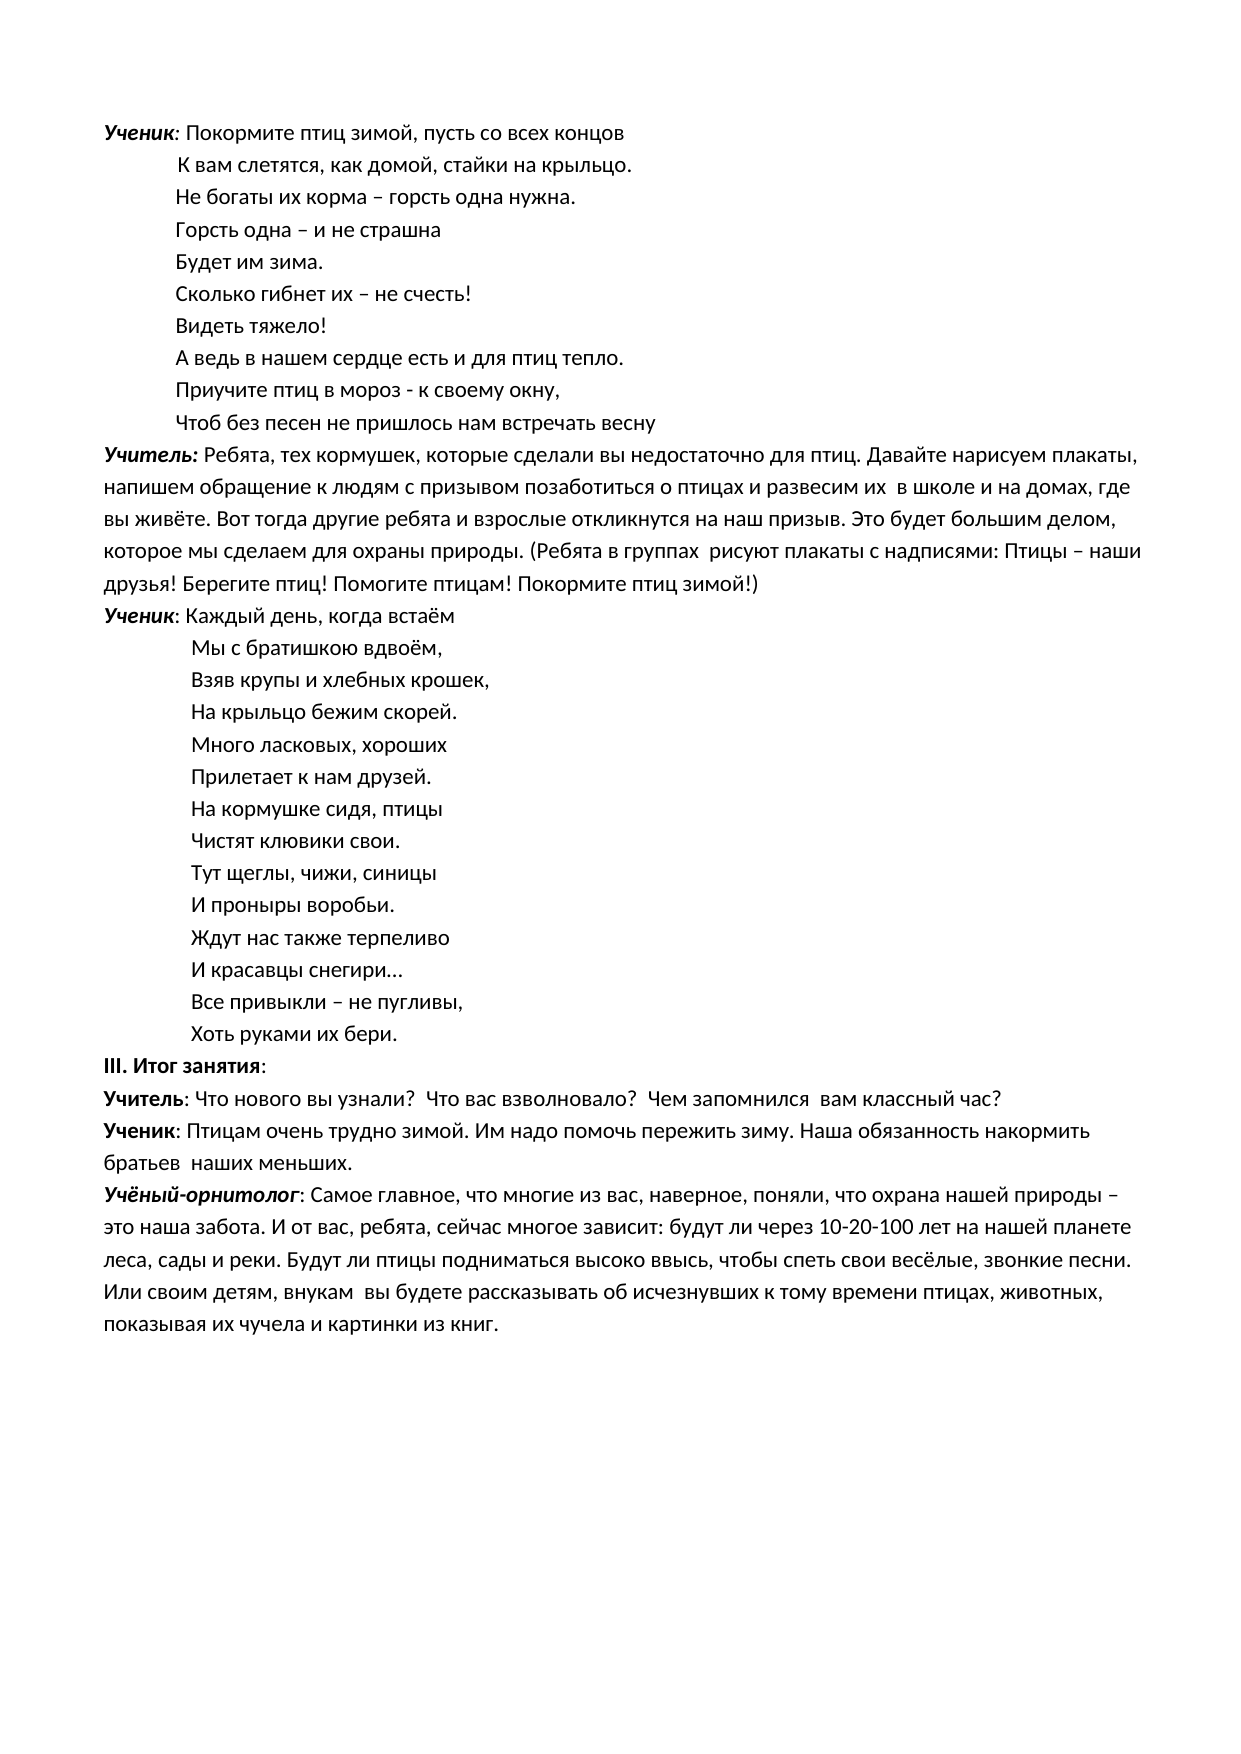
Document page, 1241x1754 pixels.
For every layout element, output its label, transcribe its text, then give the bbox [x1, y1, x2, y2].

text На крыльцо бежим скорей. [103, 697, 1152, 726]
text Ждут нас также терпеливо [103, 923, 1152, 951]
text Мы с братишкою вдвоём, [103, 633, 1152, 661]
text Не богаты их корма – горсть одна нужна. [103, 182, 1152, 211]
text Все привыкли – не пугливы, [103, 987, 1152, 1015]
text Ученик: Птицам очень трудно зимой. Им надо помочь пережить зиму. Наша обязанность накормить братьев наших меньших. [103, 1116, 1152, 1176]
text Учитель: Ребята, тех кормушек, которые сделали вы недостаточно для птиц. Давайте нарисуем плакаты, напишем обращение к людям с призывом позаботиться о птицах и развесим их в школе и на домах, где вы живёте. Вот тогда другие ребята и взрослые откликнутся на наш призыв. Это будет большим делом, которое мы сделаем для охраны природы. (Ребята в группах рисуют плакаты с надписями: Птицы – наши друзья! Берегите птиц! Помогите птицам! Покормите птиц зимой!) [103, 440, 1152, 597]
text И проныры воробьи. [103, 891, 1152, 919]
text Хоть руками их бери. [103, 1019, 1152, 1047]
text А ведь в нашем сердце есть и для птиц тепло. [103, 343, 1152, 371]
text Ученик: Покормите птиц зимой, пусть со всех концов [103, 118, 1152, 146]
text На кормушке сидя, птицы [103, 794, 1152, 822]
text К вам слетятся, как домой, стайки на крыльцо. [177, 150, 1152, 178]
text Приучите птиц в мороз - к своему окну, [103, 376, 1152, 404]
text Горсть одна – и не страшна [103, 215, 1152, 243]
text Чистят клювики свои. [103, 826, 1152, 854]
text Учёный-орнитолог: Самое главное, что многие из вас, наверное, поняли, что охрана нашей природы – это наша забота. И от вас, ребята, сейчас многое зависит: будут ли через 10-20-100 лет на нашей планете леса, сады и реки. Будут ли птицы подниматься высоко ввысь, чтобы спеть свои весёлые, звонкие песни. Или своим детям, внукам вы будете рассказывать об исчезнувших к тому времени птицах, животных, показывая их чучела и картинки из книг. [103, 1180, 1152, 1337]
text Ученик: Каждый день, когда встаём [103, 601, 1152, 629]
text Много ласковых, хороших [103, 730, 1152, 758]
text Чтоб без песен не пришлось нам встречать весну [103, 408, 1152, 436]
text Сколько гибнет их – не счесть! [103, 279, 1152, 307]
text III. Итог занятия: [103, 1052, 1152, 1079]
text Учитель: Что нового вы узнали? Что вас взволновало? Чем запомнился вам классный час? [103, 1084, 1152, 1112]
text Тут щеглы, чижи, синицы [103, 858, 1152, 886]
text Будет им зима. [103, 247, 1152, 275]
text Видеть тяжело! [103, 311, 1152, 339]
text И красавцы снегири… [103, 955, 1152, 983]
text Взяв крупы и хлебных крошек, [103, 665, 1152, 693]
text Прилетает к нам друзей. [103, 762, 1152, 790]
